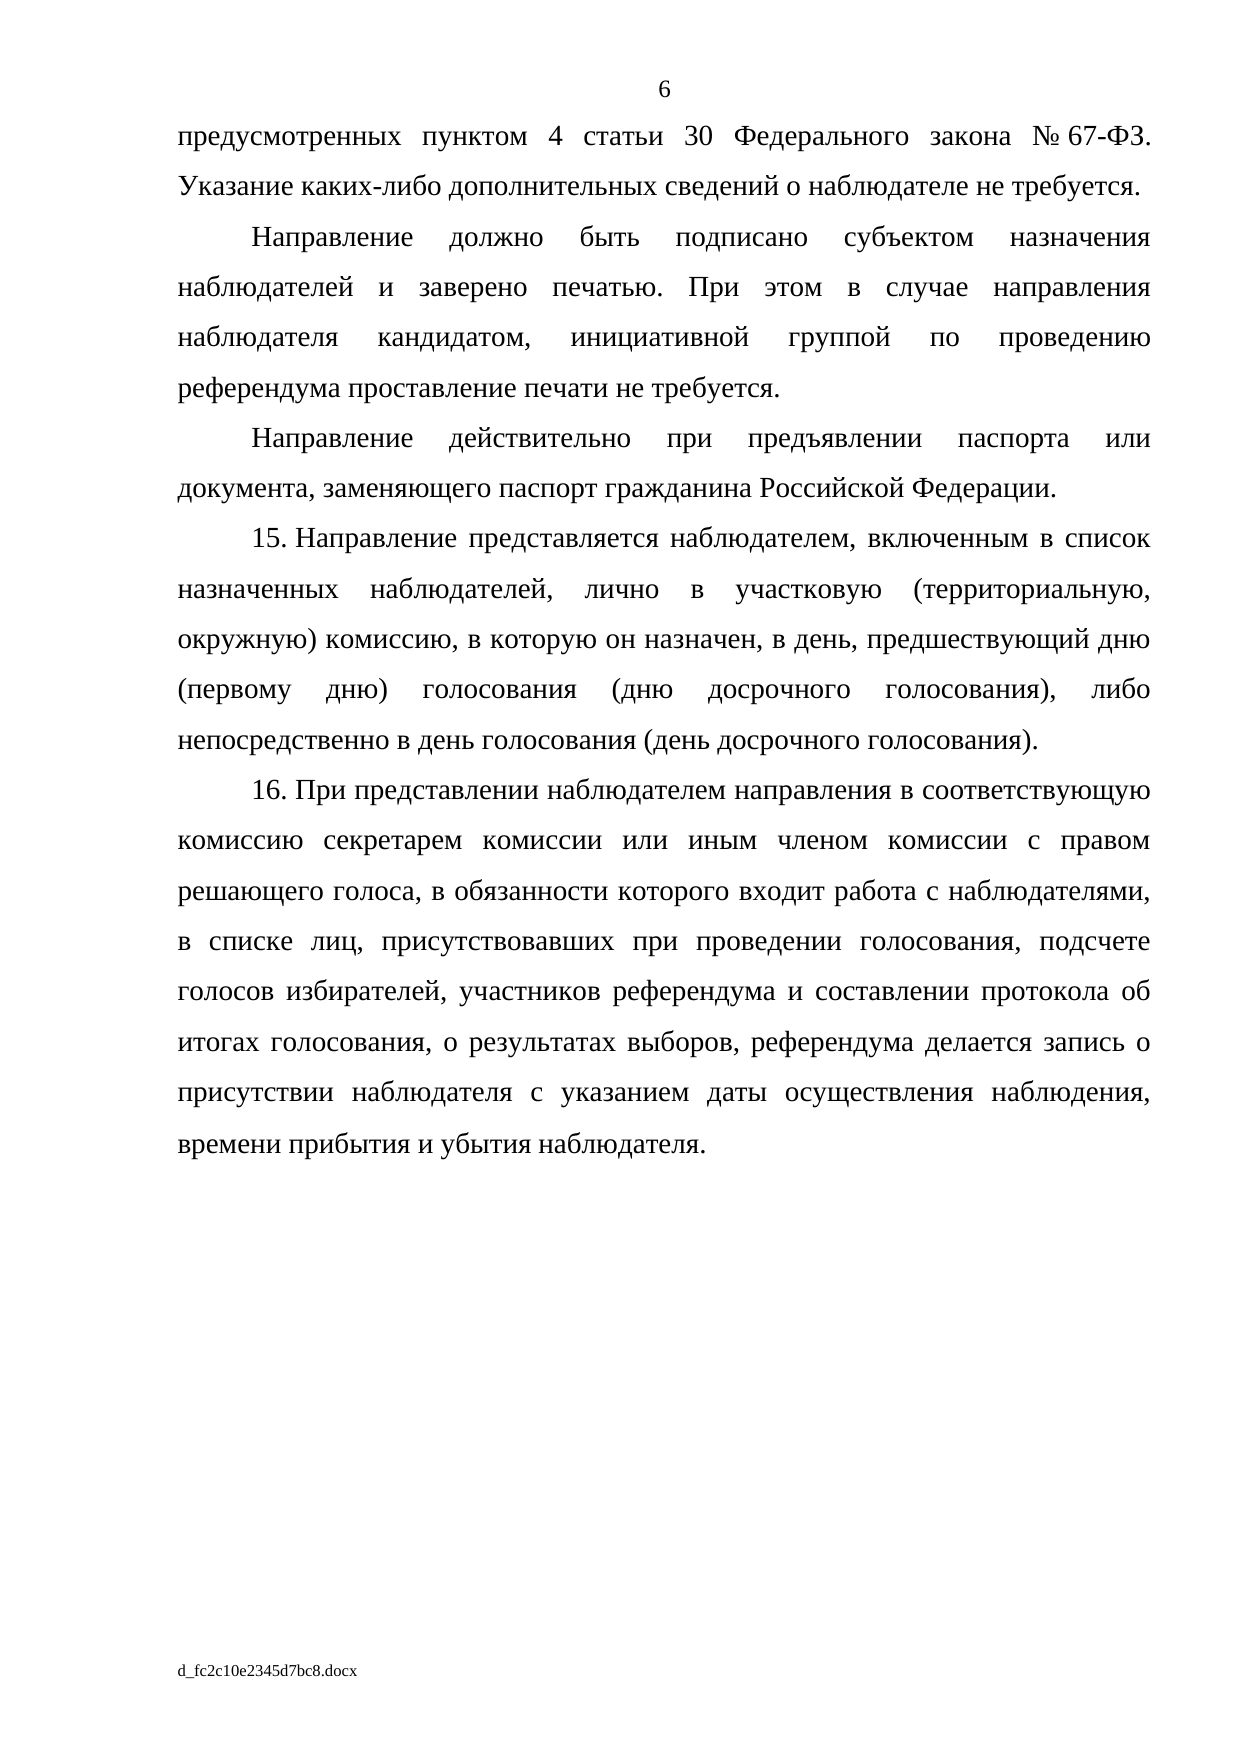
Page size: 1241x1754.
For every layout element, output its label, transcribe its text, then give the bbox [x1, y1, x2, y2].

text 15. Направление представляется наблюдателем, включенным в список назначенных наблюдателей, лично в участковую (территориальную, окружную) комиссию, в которую он назначен, в день, предшествующий дню (первому дню) голосования (дню досрочного голосования), либо непосредственно в день голосования (день досрочного голосования). [177, 521, 1152, 755]
text 16. При представлении наблюдателем направления в соответствующую комиссию секретарем комиссии или иным членом комиссии с правом решающего голоса, в обязанности которого входит работа с наблюдателями, в списке лиц, присутствовавших при проведении голосования, подсчете голосов избирателей, участников референдума и составлении протокола об итогах голосования, о результатах выборов, референдума делается запись о присутствии наблюдателя с указанием даты осуществления наблюдения, времени прибытия и убытия наблюдателя. [177, 772, 1152, 1161]
text Направление должно быть подписано субъектом назначения наблюдателей и заверено печатью. При этом в случае направления наблюдателя кандидатом, инициативной группой по проведению референдума проставление печати не требуется. [177, 219, 1152, 403]
text Направление действительно при предъявлении паспорта или документа, заменяющего паспорт гражданина Российской Федерации. [177, 420, 1152, 504]
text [177, 118, 1152, 202]
